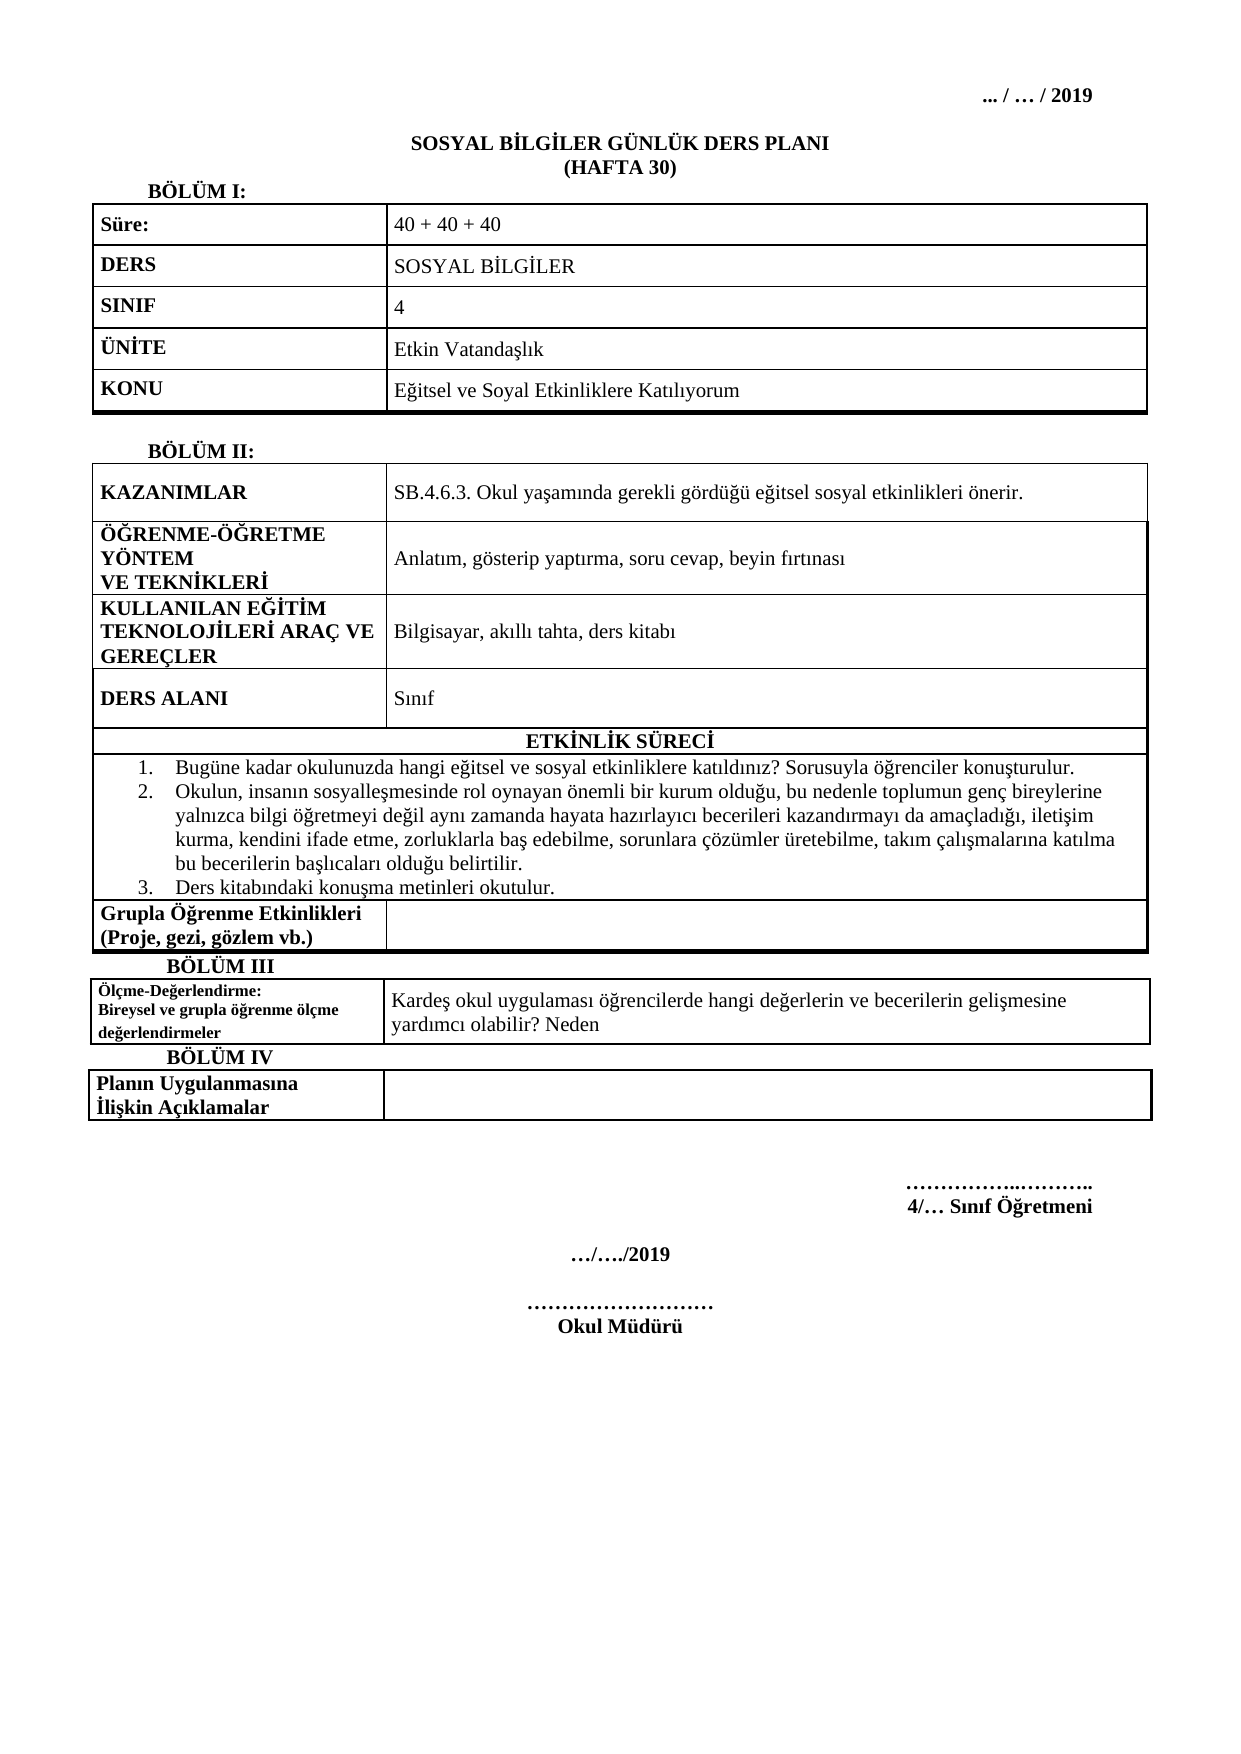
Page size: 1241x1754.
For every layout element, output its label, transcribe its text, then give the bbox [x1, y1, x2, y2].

table_cell ÜNİTE [94, 329, 386, 368]
table_cell Bugüne kadar okulunuzda hangi eğitsel ve sosyal etkinliklere katıldınız? Sorusuyla öğrenciler konuşturulur. Okulun, insanın sosyalleşmesinde rol oynayan önemli bir kurum olduğu, bu nedenle toplumun genç bireylerine yalnızca bilgi öğretmeyi değil aynı zamanda hayata hazırlayıcı becerileri kazandırmayı da amaçladığı, iletişim kurma, kendini ifade etme, zorluklarla baş edebilme, sorunlara çözümler üretebilme, takım çalışmalarına katılma bu becerilerin başlıcaları olduğu belirtilir. Ders kitabındaki konuşma metinleri okutulur. [94, 755, 1146, 899]
table_cell Bilgisayar, akıllı tahta, ders kitabı [387, 595, 1146, 668]
text 4/… Sınıf Öğretmeni [148, 1194, 1092, 1218]
text Okul Müdürü [148, 1314, 1092, 1338]
table_header Ölçme-Değerlendirme: Bireysel ve grupla öğrenme ölçme değerlendirmeler [92, 980, 383, 1043]
table_cell Etkin Vatandaşlık [388, 329, 1146, 368]
table_cell DERS [94, 246, 386, 286]
table_cell DERS ALANI [94, 669, 386, 727]
table_header SB.4.6.3. Okul yaşamında gerekli gördüğü eğitsel sosyal etkinlikleri önerir. [387, 464, 1147, 521]
text ……………..……….. [148, 1169, 1092, 1194]
text ……………………… [148, 1290, 1092, 1314]
subtitle BÖLÜM III [148, 954, 1092, 978]
table_cell 4 [388, 287, 1146, 327]
table_header KAZANIMLAR [93, 464, 386, 521]
table_cell SINIF [94, 287, 386, 327]
table_header [385, 1071, 1150, 1119]
table_cell Grupla Öğrenme Etkinlikleri (Proje, gezi, gözlem vb.) [94, 901, 386, 949]
text BÖLÜM I: [148, 179, 1092, 203]
text BÖLÜM II: [148, 438, 1092, 463]
table_cell Eğitsel ve Soyal Etkinliklere Katılıyorum [388, 370, 1146, 410]
text (HAFTA 30) [148, 155, 1092, 179]
table_cell [387, 901, 1146, 949]
subtitle BÖLÜM IV [148, 1045, 1092, 1069]
table_header 40 + 40 + 40 [388, 205, 1146, 244]
table_header Süre: [94, 205, 386, 244]
table_cell KULLANILAN EĞİTİM TEKNOLOJİLERİ ARAÇ VE GEREÇLER [93, 595, 386, 668]
text SOSYAL BİLGİLER GÜNLÜK DERS PLANI [148, 131, 1092, 155]
table_header Planın Uygulanmasına İlişkin Açıklamalar [90, 1071, 383, 1119]
table_cell Sınıf [387, 669, 1146, 727]
table_cell KONU [94, 370, 386, 410]
text …/…./2019 [148, 1242, 1092, 1266]
table_cell SOSYAL BİLGİLER [388, 246, 1146, 286]
table_cell ÖĞRENME-ÖĞRETME YÖNTEM VE TEKNİKLERİ [93, 522, 386, 594]
text ... / … / 2019 [148, 83, 1092, 107]
table_cell Anlatım, gösterip yaptırma, soru cevap, beyin fırtınası [387, 522, 1146, 594]
table_cell ETKİNLİK SÜRECİ [94, 729, 1146, 753]
table_header Kardeş okul uygulaması öğrencilerde hangi değerlerin ve becerilerin gelişmesine yardımcı olabilir? Neden [385, 980, 1149, 1043]
